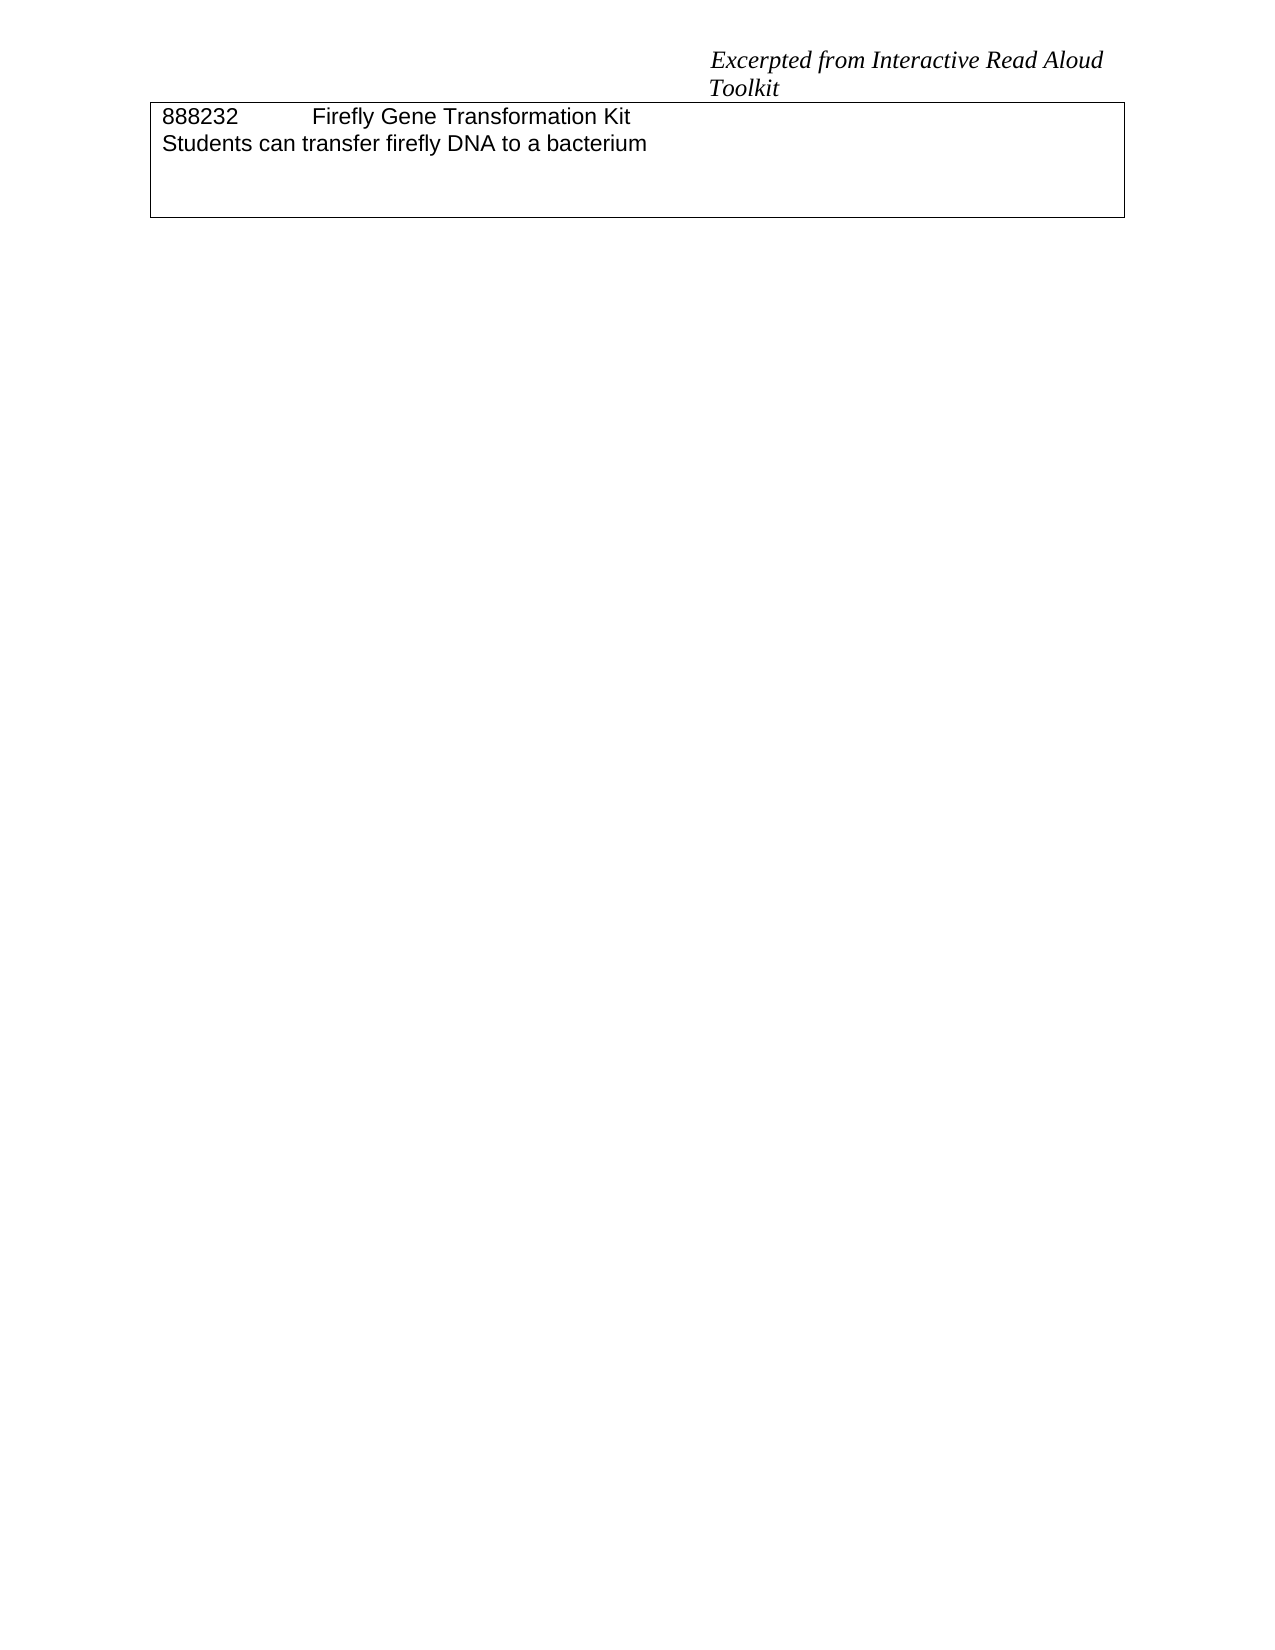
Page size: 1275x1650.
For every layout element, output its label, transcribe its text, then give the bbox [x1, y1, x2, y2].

table_cell 888232 Firefly Gene Transformation Kit Students can transfer firefly DNA to a bacterium [151, 103, 1124, 217]
